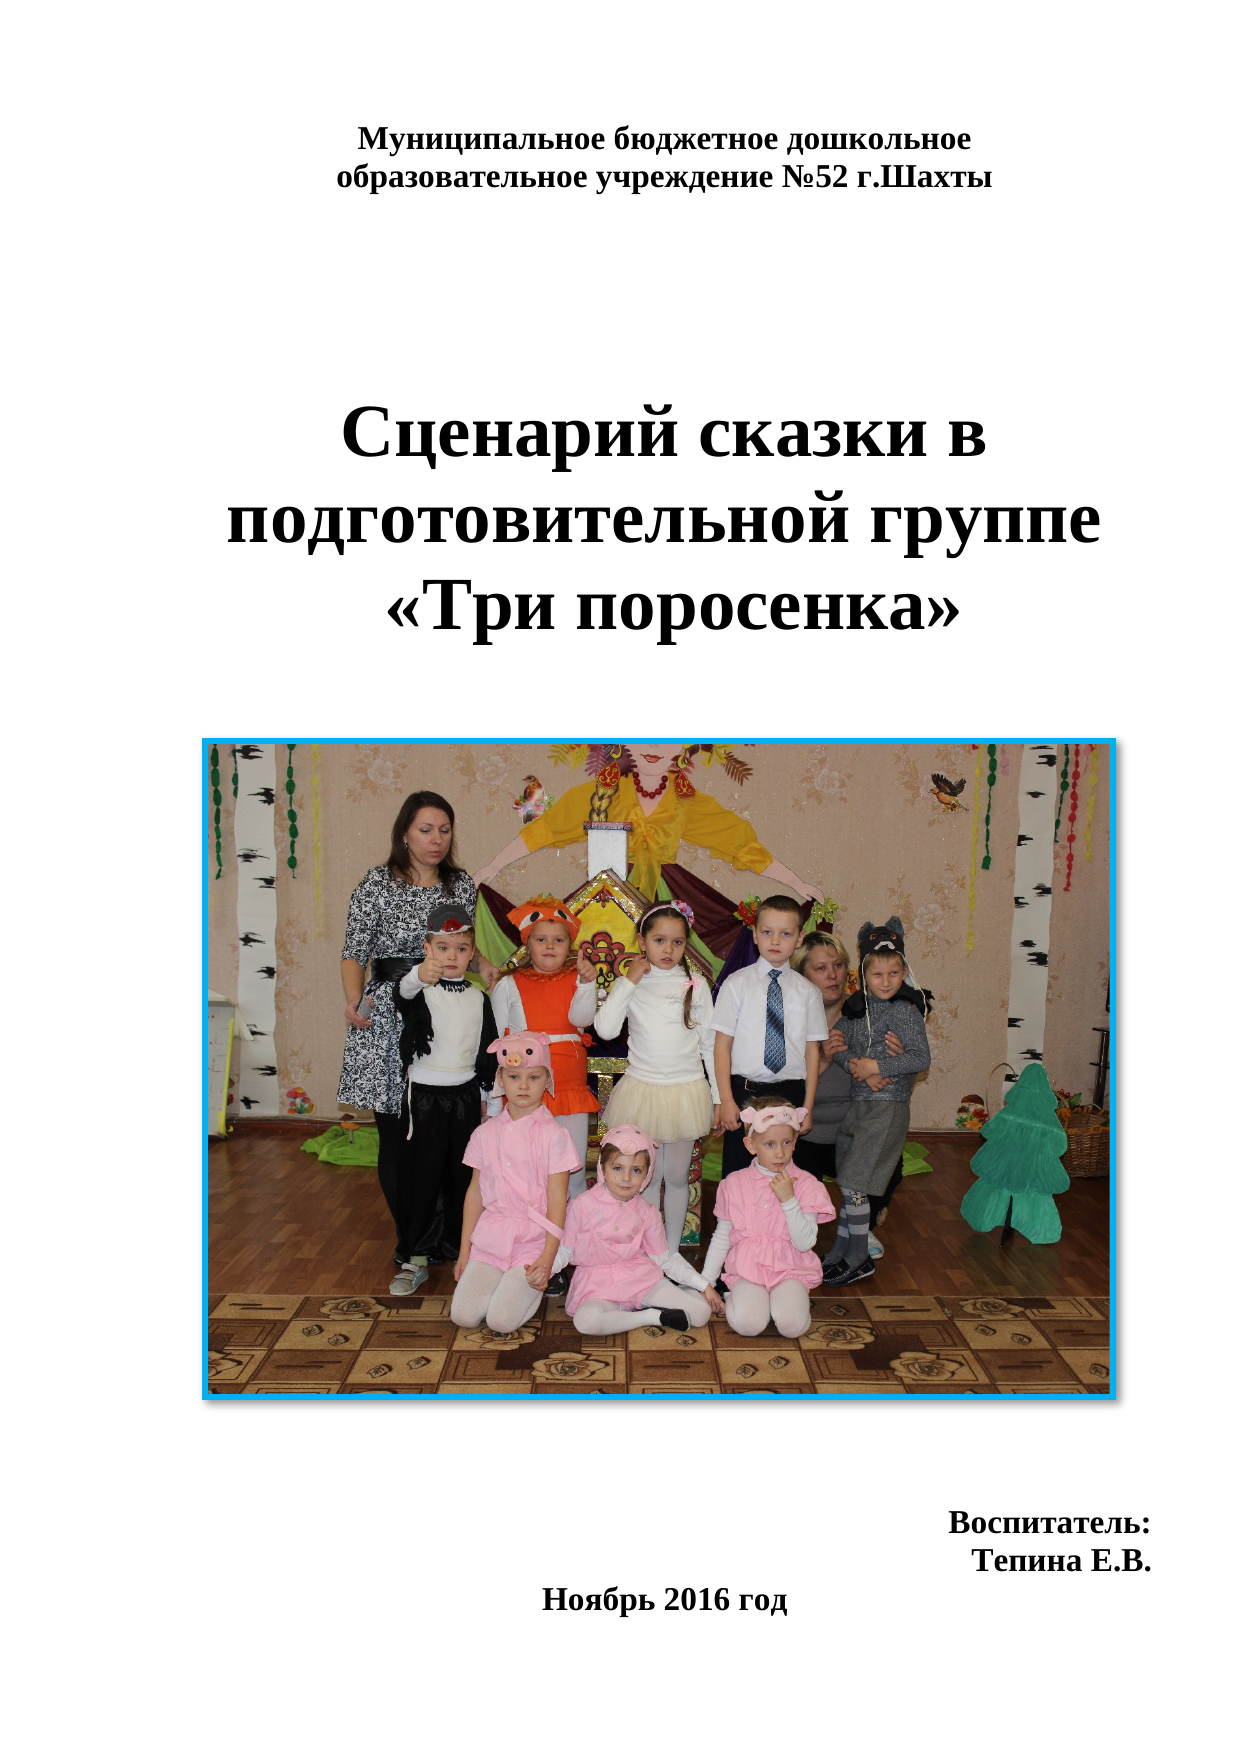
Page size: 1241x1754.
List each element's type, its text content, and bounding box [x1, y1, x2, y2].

picture [209, 745, 1109, 1393]
text Тепина Е.В. [177, 1541, 1152, 1579]
text Ноябрь 2016 год [177, 1579, 1152, 1617]
text образовательное учреждение №52 г.Шахты [177, 156, 1152, 195]
text Муниципальное бюджетное дошкольное [177, 118, 1152, 156]
text Сценарий сказки в подготовительной группе [177, 386, 1152, 559]
text «Три поросенка» [177, 559, 1152, 645]
text Воспитатель: [177, 1502, 1152, 1541]
